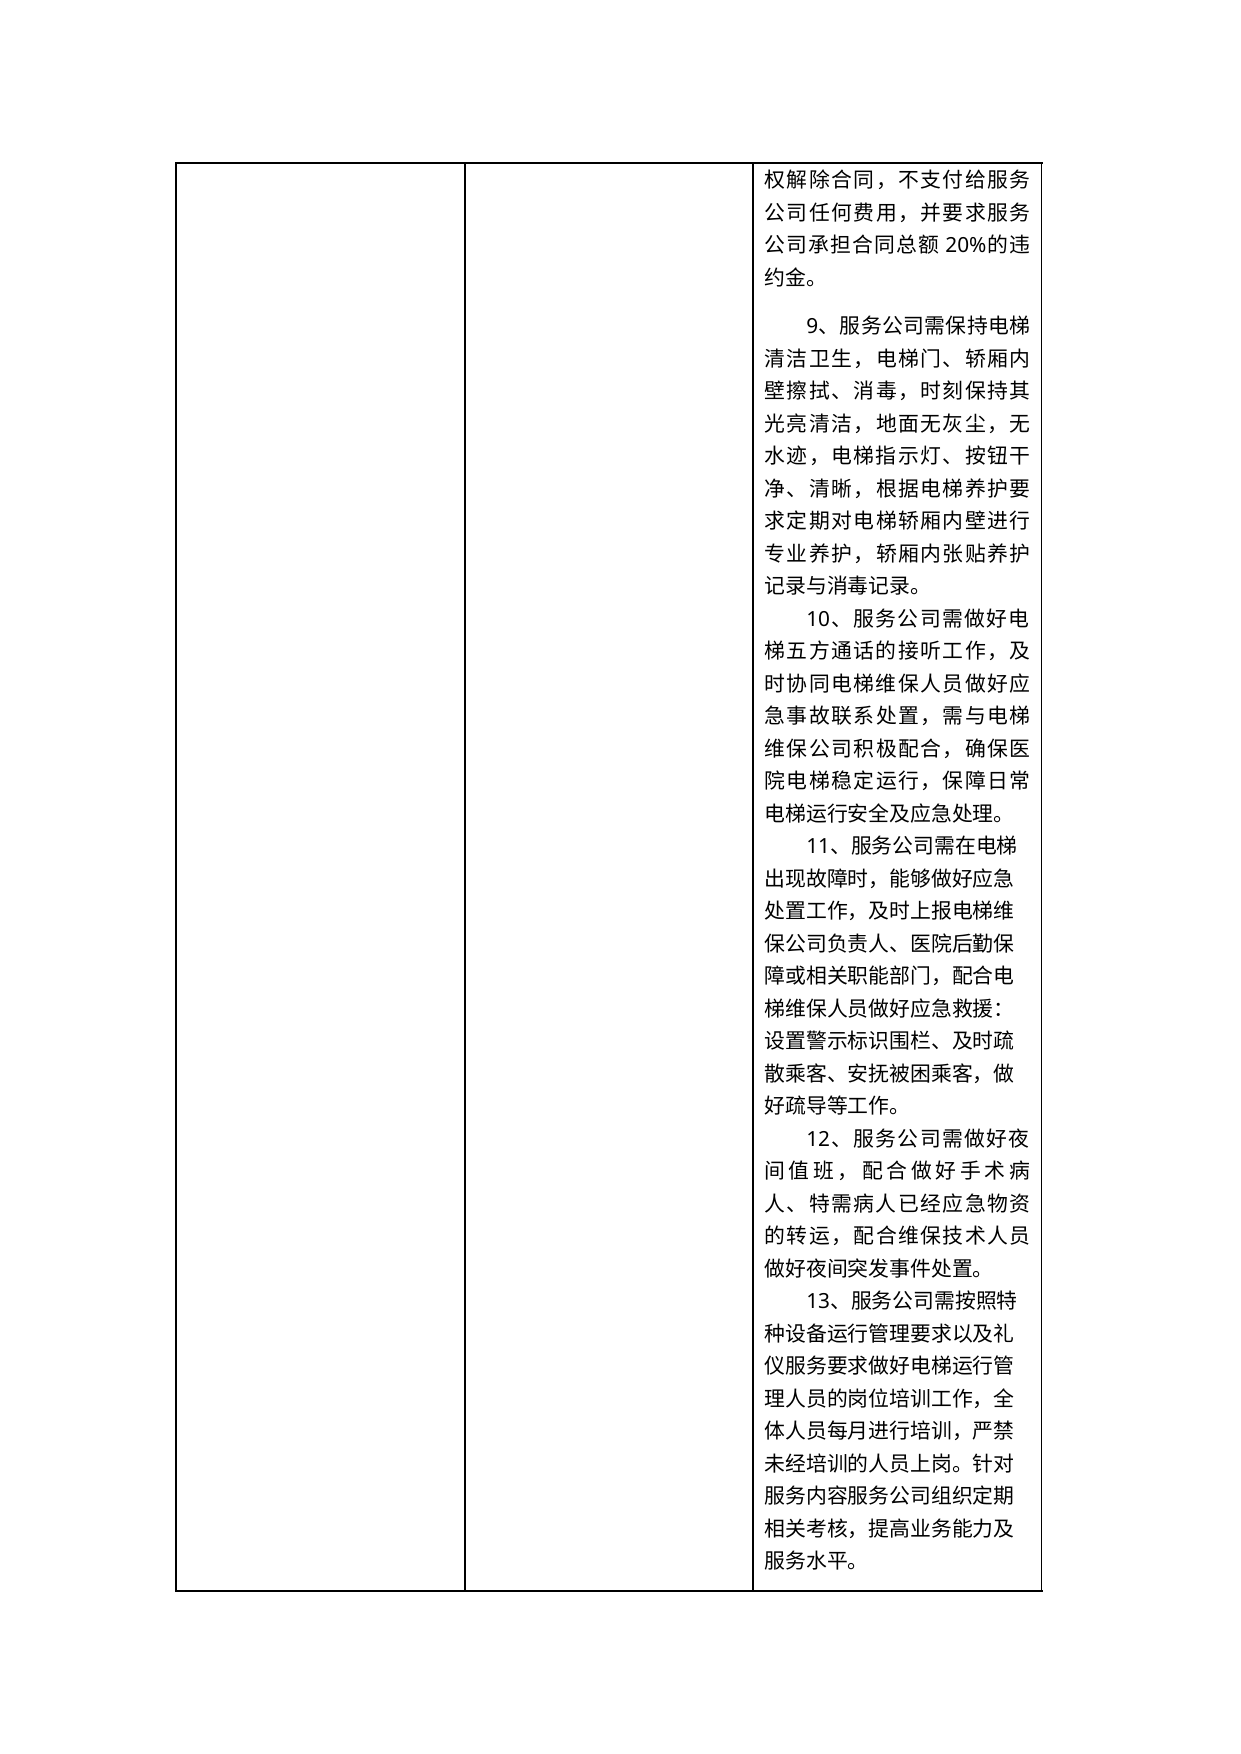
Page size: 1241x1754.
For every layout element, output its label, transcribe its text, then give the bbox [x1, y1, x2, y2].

table_cell 1 [177, 164, 464, 1590]
table_cell [466, 164, 752, 1590]
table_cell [754, 164, 1041, 1590]
